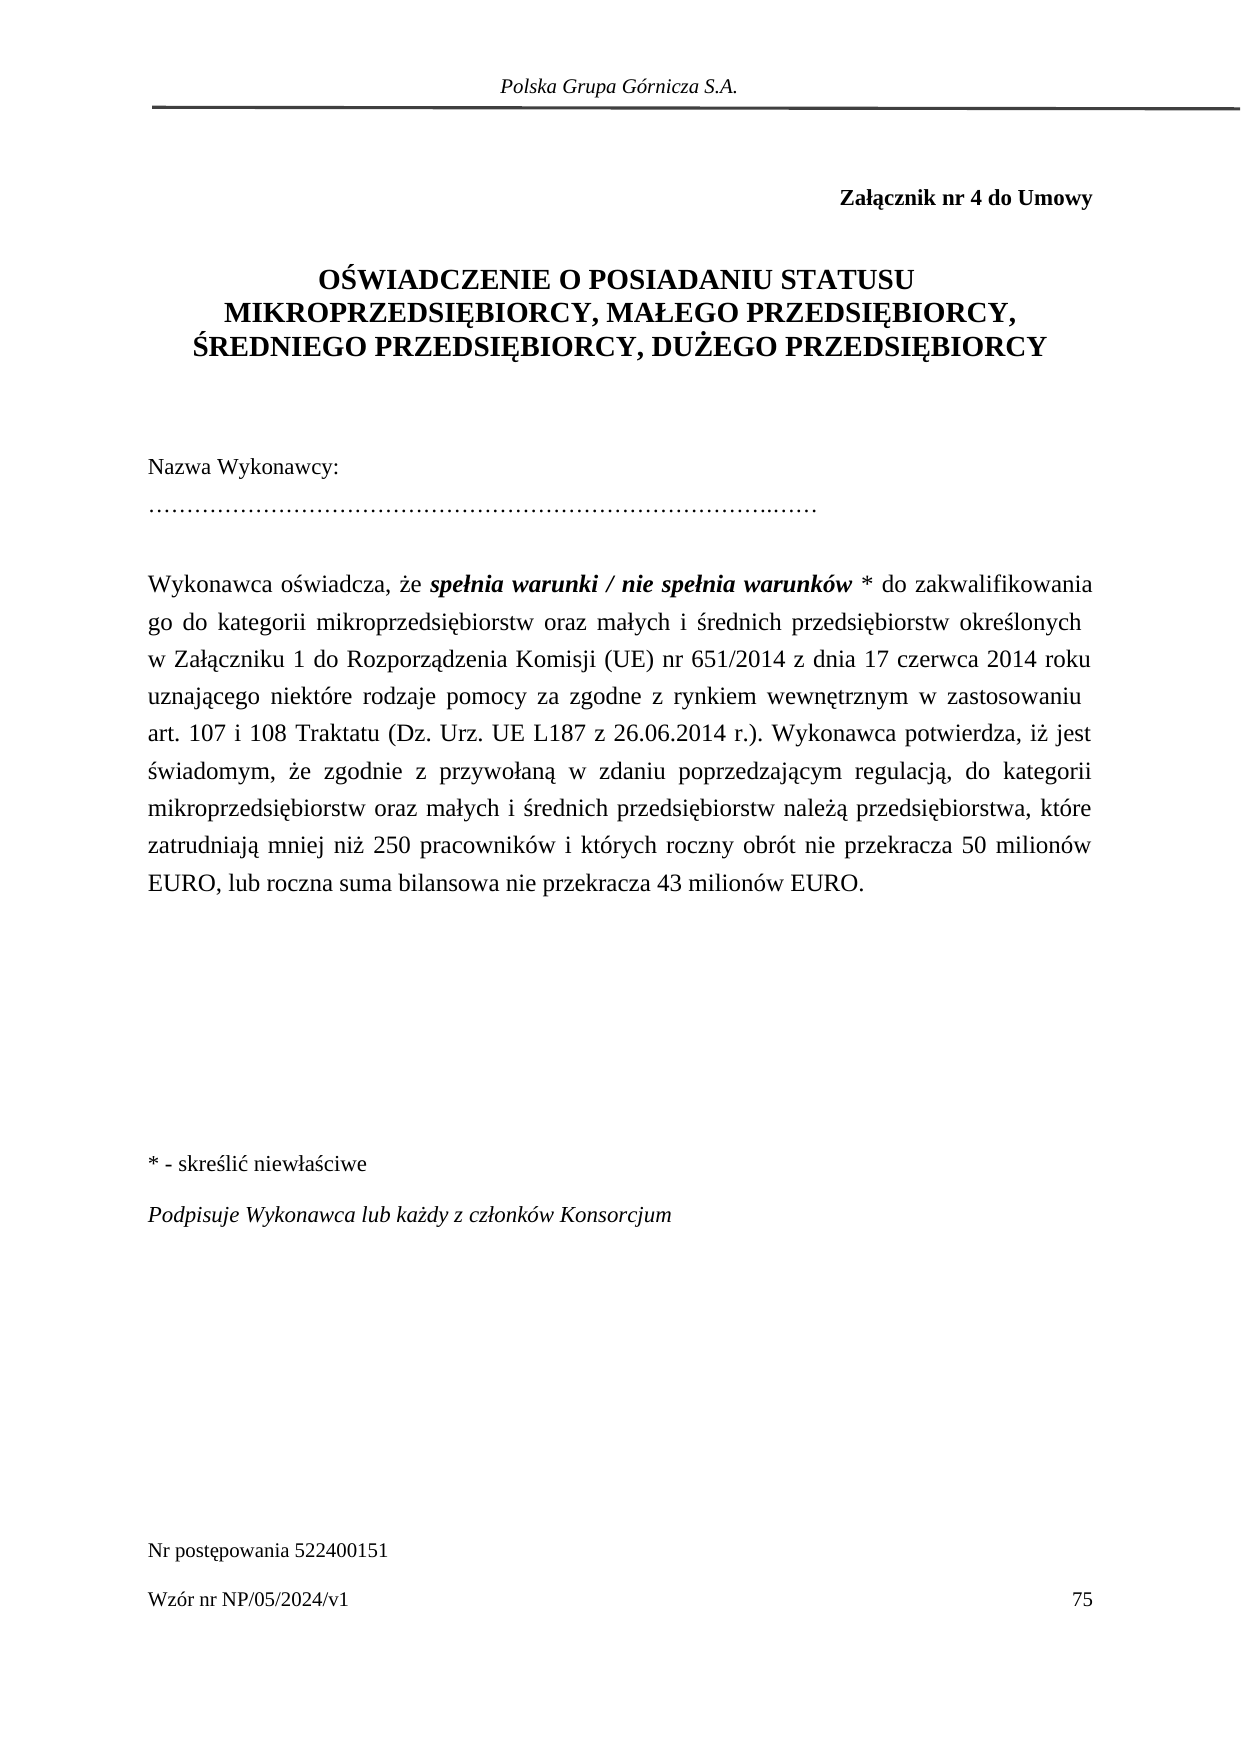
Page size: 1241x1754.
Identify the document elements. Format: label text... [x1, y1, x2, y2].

text ……………………………………………………………………….…… [148, 492, 1093, 518]
text Załącznik nr 4 do Umowy [148, 184, 1093, 211]
text Podpisuje Wykonawca lub każdy z członków Konsorcjum [148, 1201, 1093, 1227]
text Wykonawca oświadcza, że spełnia warunki / nie spełnia warunków * do zakwalifikowania go do kategorii mikroprzedsiębiorstw oraz małych i średnich przedsiębiorstw określonych w Załączniku 1 do Rozporządzenia Komisji (UE) nr 651/2014 z dnia 17 czerwca 2014 roku uznającego niektóre rodzaje pomocy za zgodne z rynkiem wewnętrznym w zastosowaniu art. 107 i 108 Traktatu (Dz. Urz. UE L187 z 26.06.2014 r.). Wykonawca potwierdza, iż jest świadomym, że zgodnie z przywołaną w zdaniu poprzedzającym regulacją, do kategorii mikroprzedsiębiorstw oraz małych i średnich przedsiębiorstw należą przedsiębiorstwa, które zatrudniają mniej niż 250 pracowników i których roczny obrót nie przekracza 50 milionów EURO, lub roczna suma bilansowa nie przekracza 43 milionów EURO. [148, 569, 1093, 896]
text OŚWIADCZENIE O POSIADANIU STATUSU MIKROPRZEDSIĘBIORCY, MAŁEGO PRZEDSIĘBIORCY, ŚREDNIEGO PRZEDSIĘBIORCY, DUŻEGO PRZEDSIĘBIORCY [148, 262, 1093, 362]
text * - skreślić niewłaściwe [148, 1151, 1093, 1177]
text Nazwa Wykonawcy: [148, 453, 1093, 479]
